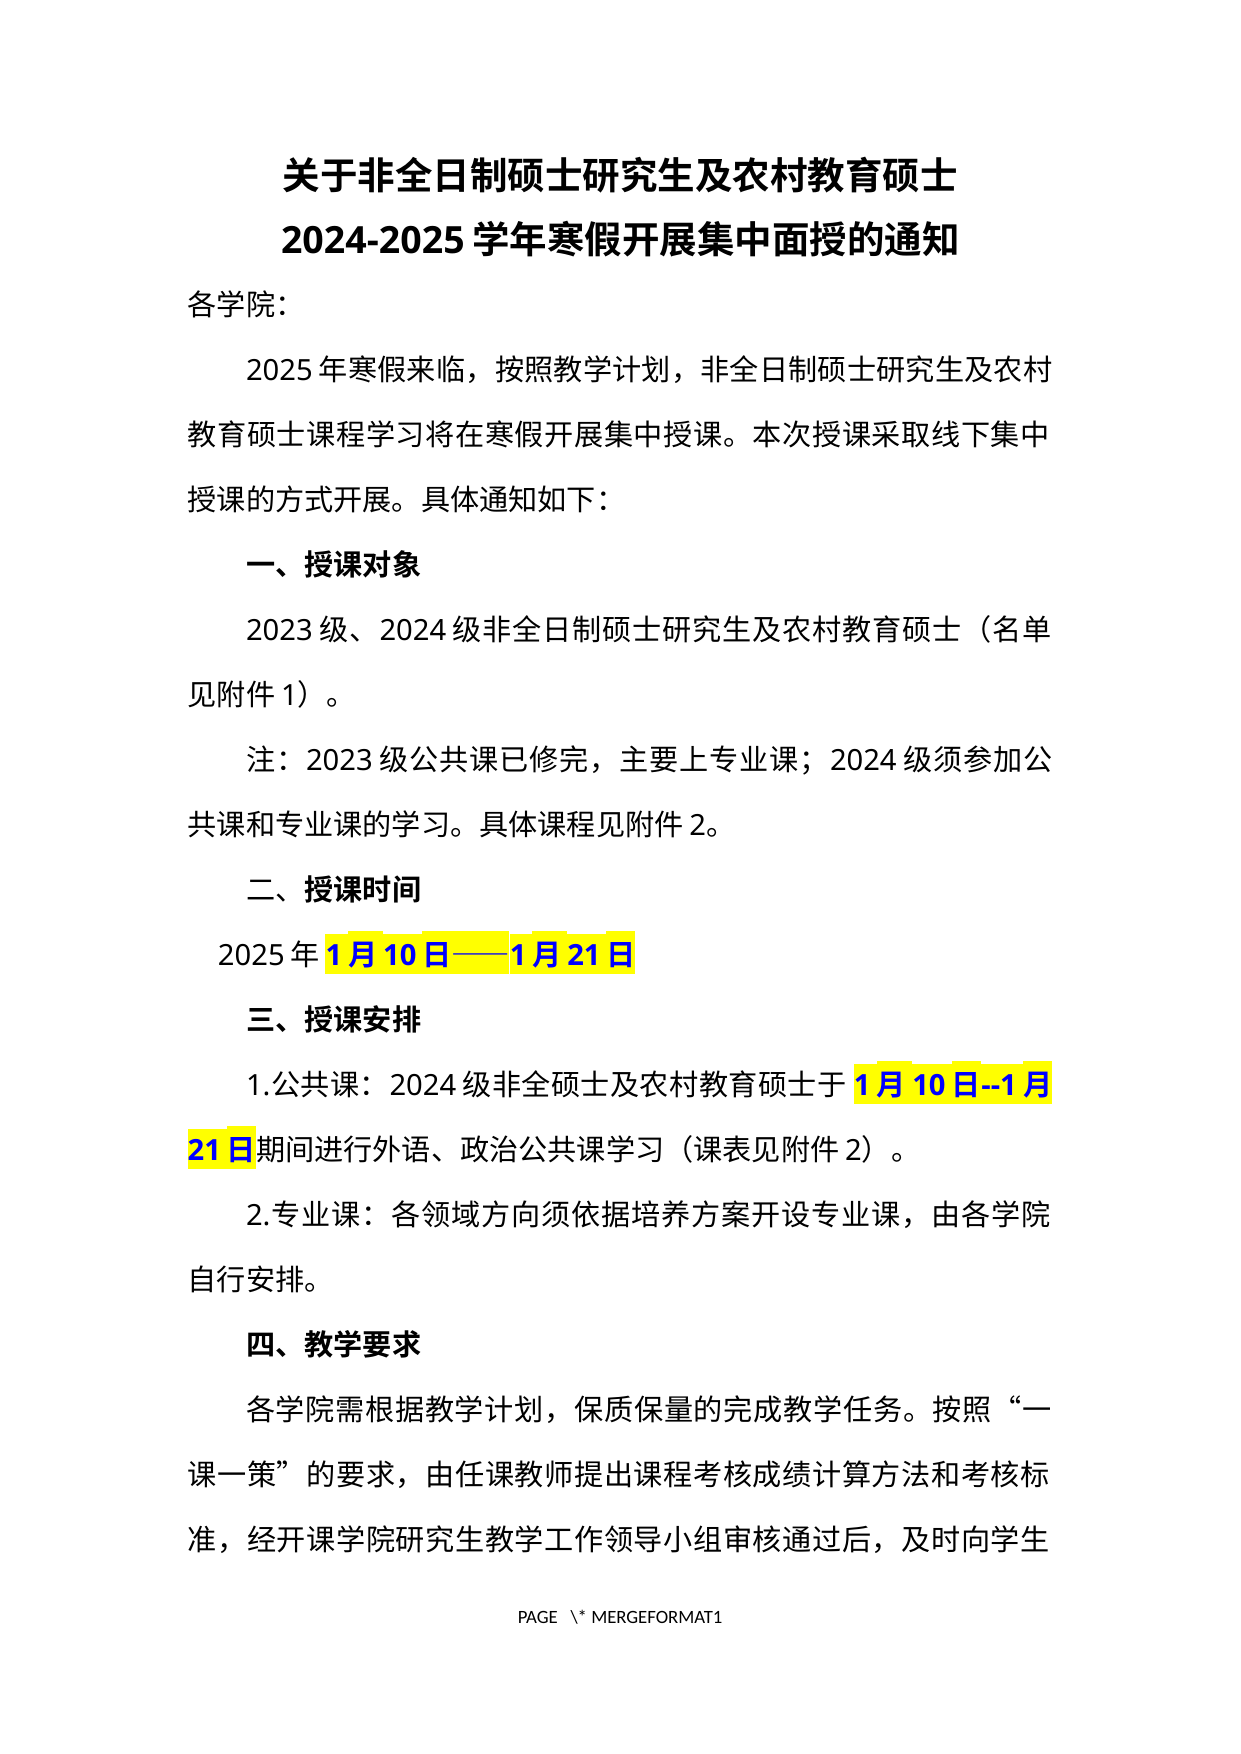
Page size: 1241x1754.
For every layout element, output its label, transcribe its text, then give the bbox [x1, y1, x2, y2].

list 注：2023级公共课已修完，主要上专业课；2024级须参加公共课和专业课的学习。具体课程见附件2。 [187, 725, 1053, 855]
list 2023级、2024级非全日制硕士研究生及农村教育硕士（名单见附件1）。 [187, 595, 1053, 725]
list 2025年1月10日——1月21日 [187, 920, 1053, 985]
list 各学院： [187, 270, 1053, 335]
list 授课时间 [187, 855, 1053, 920]
list 2.专业课：各领域方向须依据培养方案开设专业课，由各学院自行安排。 [187, 1180, 1053, 1310]
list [187, 1375, 1053, 1570]
list 2025年寒假来临，按照教学计划，非全日制硕士研究生及农村教育硕士课程学习将在寒假开展集中授课。本次授课采取线下集中授课的方式开展。具体通知如下： [187, 335, 1053, 530]
text 2024-2025学年寒假开展集中面授的通知 [187, 205, 1053, 270]
list 一、授课对象 [187, 530, 1053, 595]
list 1.公共课：2024级非全硕士及农村教育硕士于1月10日--1月21日期间进行外语、政治公共课学习（课表见附件2）。 [187, 1050, 1053, 1180]
list 四、教学要求 [187, 1310, 1053, 1375]
list 三、授课安排 [187, 985, 1053, 1050]
text 关于非全日制硕士研究生及农村教育硕士 [187, 140, 1053, 205]
